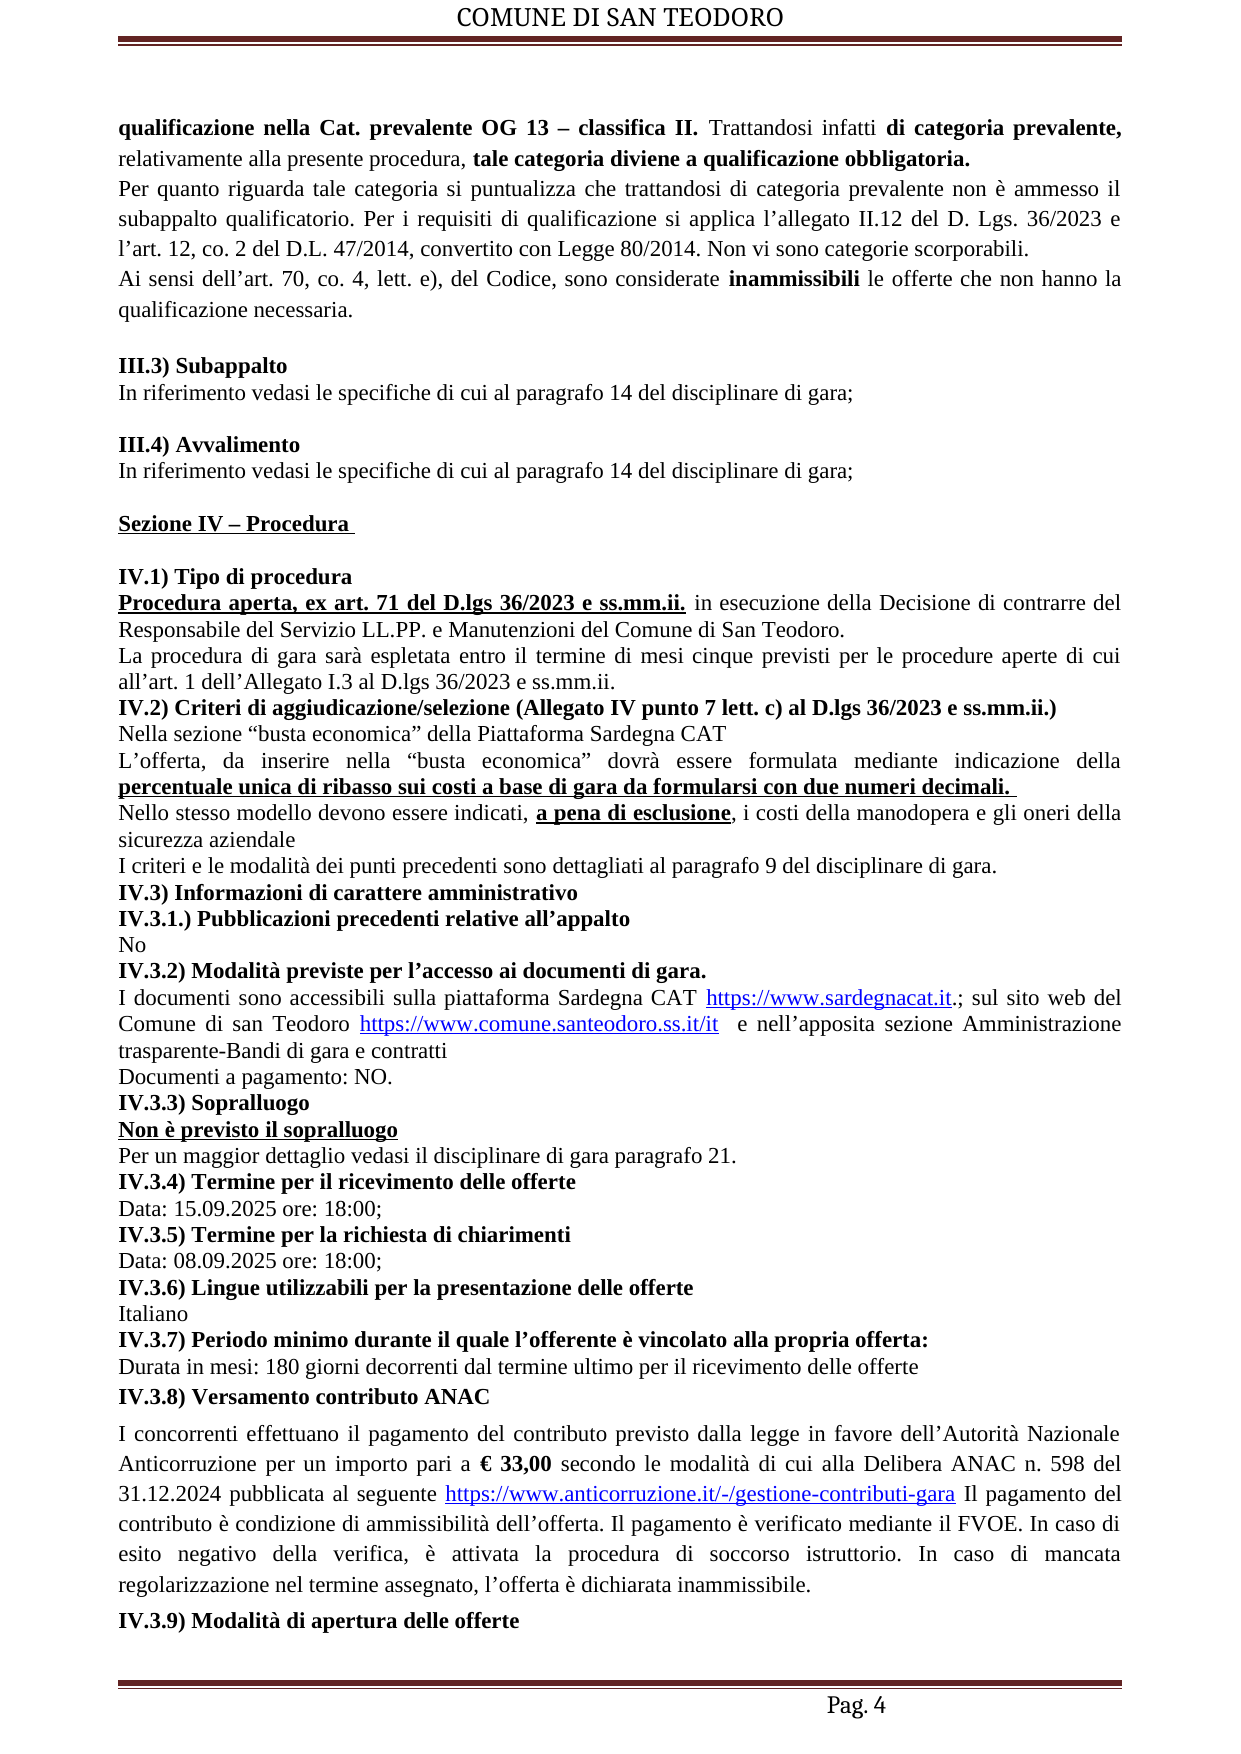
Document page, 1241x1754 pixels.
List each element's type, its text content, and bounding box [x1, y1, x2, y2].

text IV.3.1.) Pubblicazioni precedenti relative all’appalto [118, 905, 1122, 931]
text III.4) Avvalimento [118, 431, 1122, 458]
text IV.3.6) Lingue utilizzabili per la presentazione delle offerte [118, 1274, 1122, 1300]
text III.3) Subappalto [118, 352, 1122, 378]
text IV.2) Criteri di aggiudicazione/selezione (Allegato IV punto 7 lett. c) al D.lgs 36/2023 e ss.mm.ii.) [118, 694, 1122, 720]
text In riferimento vedasi le specifiche di cui al paragrafo 14 del disciplinare di gara; [118, 378, 1122, 405]
text IV.3.2) Modalità previste per l’accesso ai documenti di gara. [118, 958, 1122, 984]
text In riferimento vedasi le specifiche di cui al paragrafo 14 del disciplinare di gara; [118, 458, 1122, 484]
text Durata in mesi: 180 giorni decorrenti dal termine ultimo per il ricevimento delle offerte [118, 1353, 1122, 1379]
text La procedura di gara sarà espletata entro il termine di mesi cinque previsti per le procedure aperte di cui all’art. 1 dell’Allegato I.3 al D.lgs 36/2023 e ss.mm.ii. [118, 644, 1122, 694]
text IV.3.3) Sopralluogo [118, 1089, 1122, 1116]
text Procedura aperta, ex art. 71 del D.lgs 36/2023 e ss.mm.ii. in esecuzione della Decisione di contrarre del Responsabile del Servizio LL.PP. e Manutenzioni del Comune di San Teodoro. [118, 589, 1122, 642]
text Nella sezione “busta economica” della Piattaforma Sardegna CAT [118, 720, 1122, 747]
text Per un maggior dettaglio vedasi il disciplinare di gara paragrafo 21. [118, 1142, 1122, 1168]
text IV.3.4) Termine per il ricevimento delle offerte [118, 1168, 1122, 1195]
text IV.3) Informazioni di carattere amministrativo [118, 878, 1122, 905]
text IV.1) Tipo di procedura [118, 563, 1122, 589]
text Per quanto riguarda tale categoria si puntualizza che trattandosi di categoria prevalente non è ammesso il subappalto qualificatorio. Per i requisiti di qualificazione si applica l’allegato II.12 del D. Lgs. 36/2023 e l’art. 12, co. 2 del D.L. 47/2014, convertito con Legge 80/2014. Non vi sono categorie scorporabili. [118, 175, 1122, 262]
text Sezione IV – Procedura [118, 510, 1122, 537]
text Nello stesso modello devono essere indicati, a pena di esclusione, i costi della manodopera e gli oneri della sicurezza aziendale [118, 799, 1122, 852]
text I documenti sono accessibili sulla piattaforma Sardegna CAT https://www.sardegnacat.it.; sul sito web del Comune di san Teodoro https://www.comune.santeodoro.ss.it/it e nell’apposita sezione Amministrazione trasparente-Bandi di gara e contratti [118, 984, 1122, 1063]
text IV.3.7) Periodo minimo durante il quale l’offerente è vincolato alla propria offerta: [118, 1327, 1122, 1353]
text IV.3.9) Modalità di apertura delle offerte [118, 1607, 1122, 1633]
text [118, 114, 1122, 171]
text Italiano [118, 1300, 1122, 1327]
text Ai sensi dell’art. 70, co. 4, lett. e), del Codice, sono considerate inammissibili le offerte che non hanno la qualificazione necessaria. [118, 265, 1122, 322]
text IV.3.8) Versamento contributo ANAC [118, 1383, 1122, 1409]
text Documenti a pagamento: NO. [118, 1063, 1122, 1089]
text I concorrenti effettuano il pagamento del contributo previsto dalla legge in favore dell’Autorità Nazionale Anticorruzione per un importo pari a € 33,00 secondo le modalità di cui alla Delibera ANAC n. 598 del 31.12.2024 pubblicata al seguente https://www.anticorruzione.it/-/gestione-contributi-gara Il pagamento del contributo è condizione di ammissibilità dell’offerta. Il pagamento è verificato mediante il FVOE. In caso di esito negativo della verifica, è attivata la procedura di soccorso istruttorio. In caso di mancata regolarizzazione nel termine assegnato, l’offerta è dichiarata inammissibile. [118, 1419, 1122, 1597]
text Non è previsto il sopralluogo [118, 1116, 1122, 1142]
text L’offerta, da inserire nella “busta economica” dovrà essere formulata mediante indicazione della percentuale unica di ribasso sui costi a base di gara da formularsi con due numeri decimali. [118, 747, 1122, 799]
text Data: 08.09.2025 ore: 18:00; [118, 1247, 1122, 1274]
text No [118, 931, 1122, 958]
text I criteri e le modalità dei punti precedenti sono dettagliati al paragrafo 9 del disciplinare di gara. [118, 852, 1122, 878]
text Data: 15.09.2025 ore: 18:00; [118, 1195, 1122, 1221]
text IV.3.5) Termine per la richiesta di chiarimenti [118, 1221, 1122, 1247]
